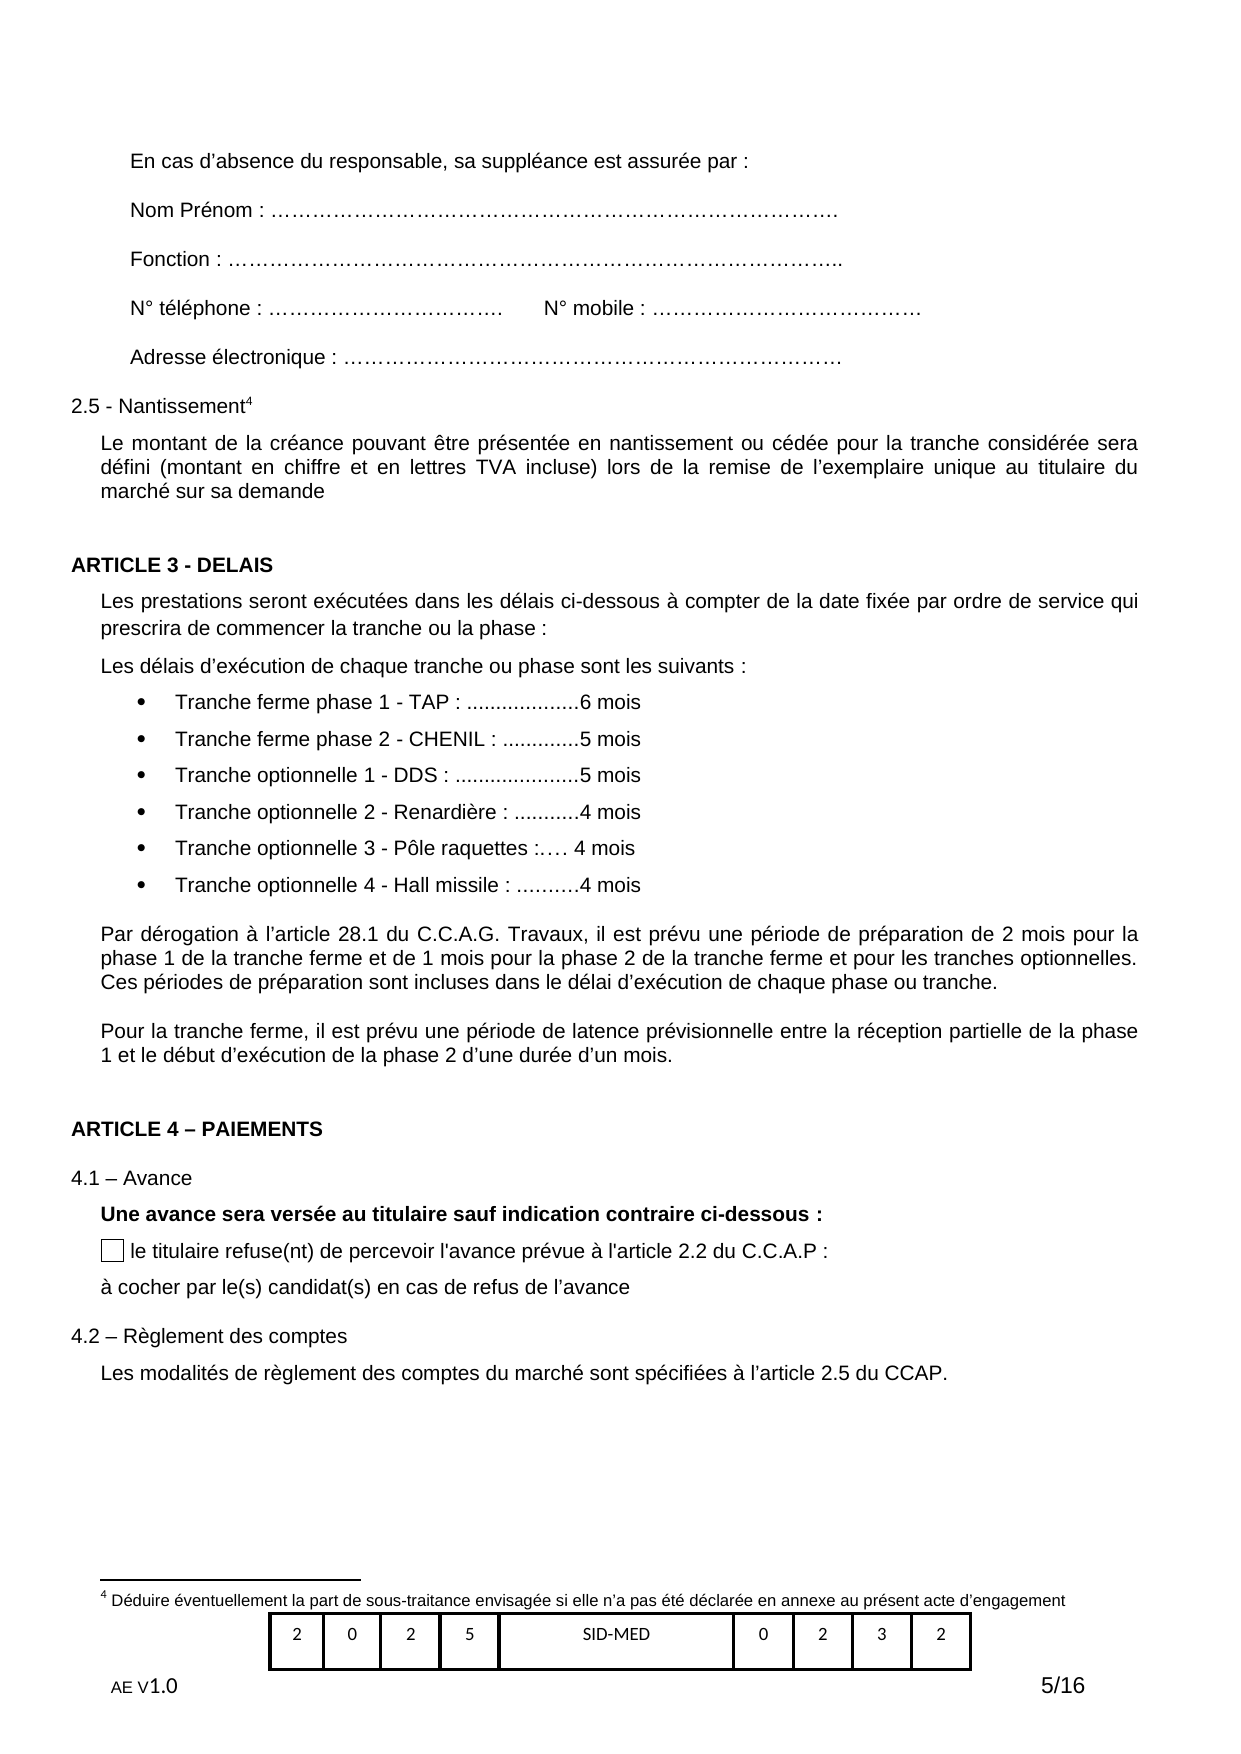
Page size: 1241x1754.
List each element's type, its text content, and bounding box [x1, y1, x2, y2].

text à cocher par le(s) candidat(s) en cas de refus de l’avance [100, 1275, 1140, 1299]
text Les délais d’exécution de chaque tranche ou phase sont les suivants : [100, 653, 1140, 677]
text 2.5 - Nantissement [71, 394, 1140, 418]
text Les modalités de règlement des comptes du marché sont spécifiées à l’article 2.5 du CCAP. [100, 1360, 1140, 1384]
text 4.2 – Règlement des comptes [71, 1324, 1140, 1348]
list Tranche ferme phase 1 - TAP : 6 mois [138, 690, 1140, 714]
text Pour la tranche ferme, il est prévu une période de latence prévisionnelle entre la réception partielle de la phase 1 et le début d’exécution de la phase 2 d’une durée d’un mois. [100, 1019, 1140, 1067]
text 4.1 – Avance [71, 1166, 1140, 1189]
text ARTICLE 4 – PAIEMENTS [71, 1117, 1140, 1141]
text Par dérogation à l’article 28.1 du C.C.A.G. Travaux, il est prévu une période de préparation de 2 mois pour la phase 1 de la tranche ferme et de 1 mois pour la phase 2 de la tranche ferme et pour les tranches optionnelles. Ces périodes de préparation sont incluses dans le délai d’exécution de chaque phase ou tranche. [100, 922, 1140, 994]
list Tranche optionnelle 2 - Renardière : 4 mois [138, 799, 1140, 824]
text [130, 296, 1140, 320]
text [130, 247, 1140, 271]
text Le montant de la créance pouvant être présentée en nantissement ou cédée pour la tranche considérée sera défini (montant en chiffre et en lettres TVA incluse) lors de la remise de l’exemplaire unique au titulaire du marché sur sa demande [100, 431, 1140, 502]
list Tranche optionnelle 4 - Hall missile : 4 mois [138, 873, 1140, 897]
text ARTICLE 3 - DELAIS [71, 552, 1140, 576]
text Une avance sera versée au titulaire sauf indication contraire ci-dessous : [100, 1202, 1140, 1226]
text Les prestations seront exécutées dans les délais ci-dessous à compter de la date fixée par ordre de service qui prescrira de commencer la tranche ou la phase : [100, 589, 1140, 641]
text le titulaire refuse(nt) de percevoir l'avance prévue à l'article 2.2 du C.C.A.P : [100, 1238, 1140, 1262]
list Tranche optionnelle 1 - DDS : 5 mois [138, 763, 1140, 787]
text Adresse électronique : ……………………………………………………………… [130, 345, 1140, 369]
text En cas d’absence du responsable, sa suppléance est assurée par : [130, 149, 1140, 173]
list Tranche ferme phase 2 - CHENIL : 5 mois [138, 726, 1140, 751]
text Nom Prénom : ………………………………………………………………………. [130, 198, 1140, 222]
list Tranche optionnelle 3 - Pôle raquettes : 4 mois [138, 836, 1140, 860]
